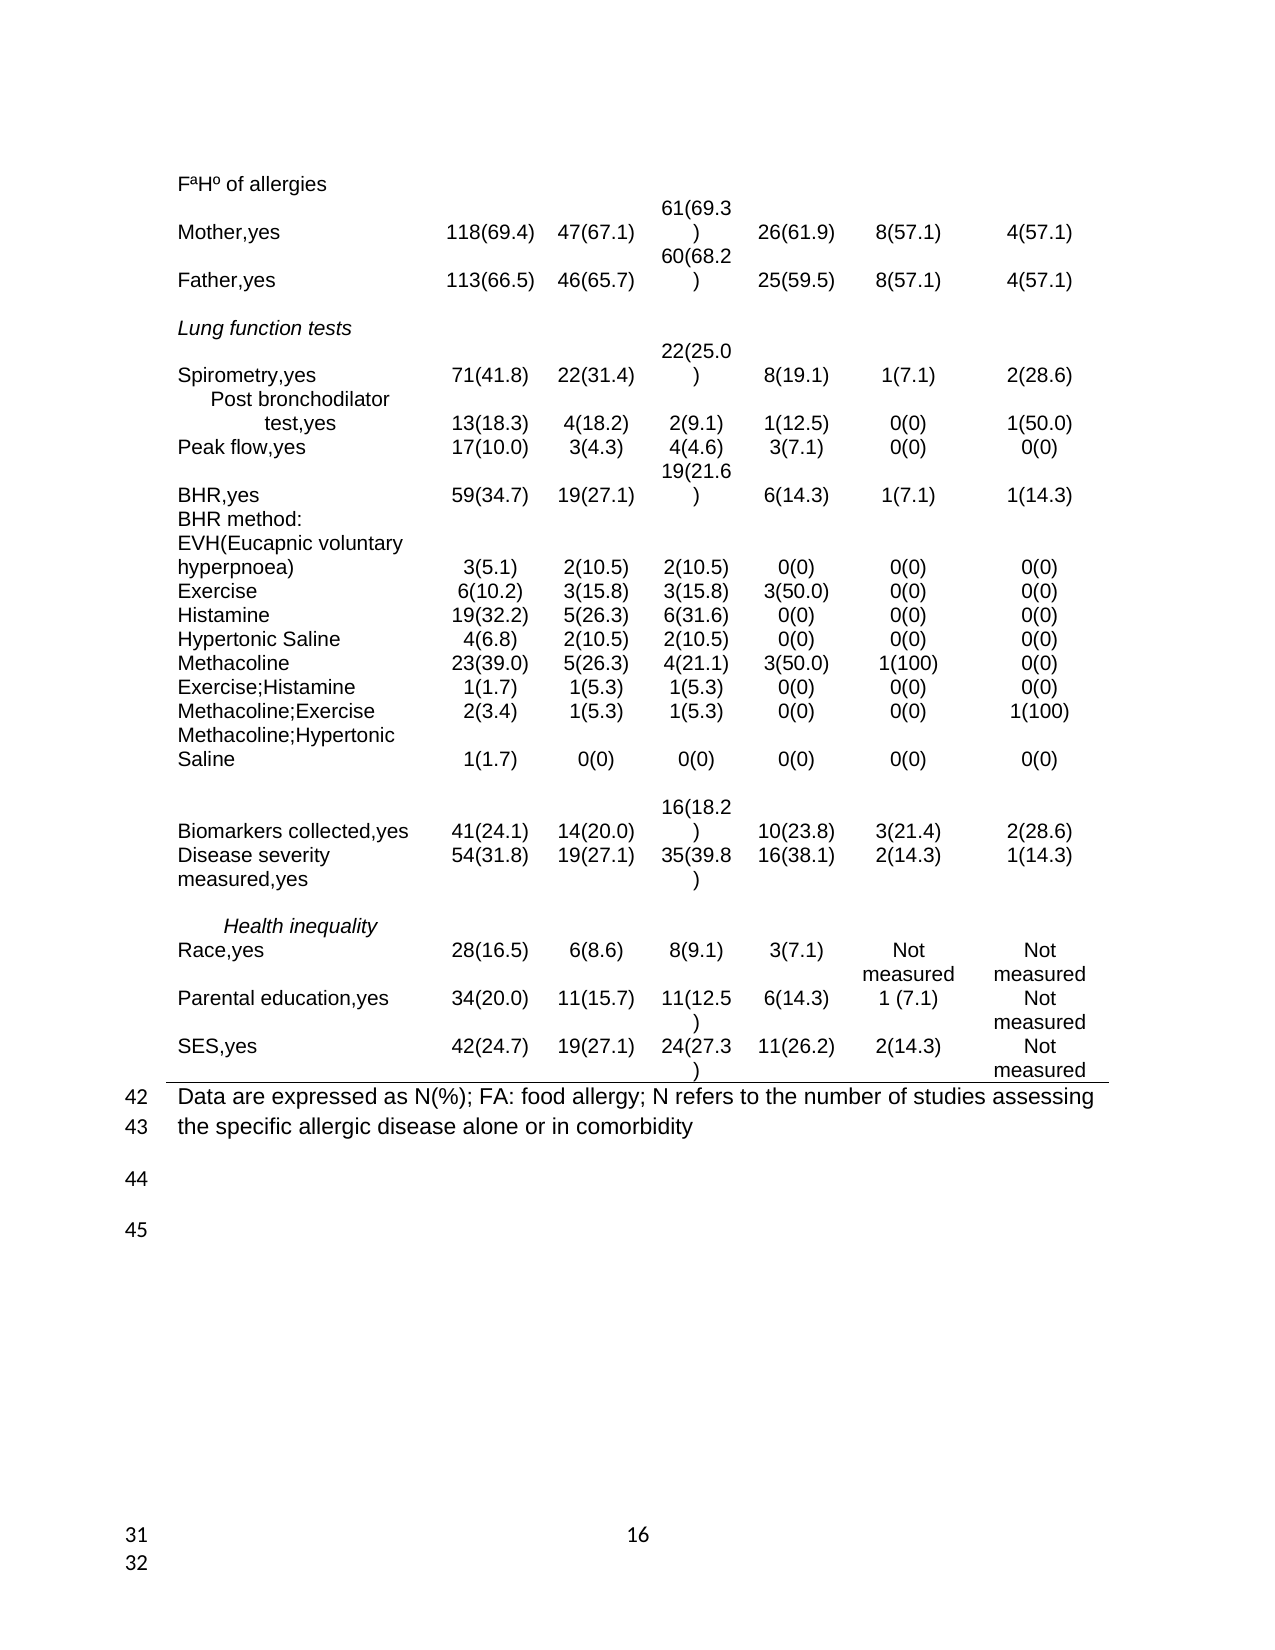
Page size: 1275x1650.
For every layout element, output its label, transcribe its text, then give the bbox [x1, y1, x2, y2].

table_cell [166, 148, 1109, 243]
text Data are expressed as N(%); FA: food allergy; N refers to the number of studies assessing the specific allergic disease alone or in comorbidity [177, 1083, 1098, 1140]
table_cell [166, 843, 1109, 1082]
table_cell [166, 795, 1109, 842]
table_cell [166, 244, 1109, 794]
